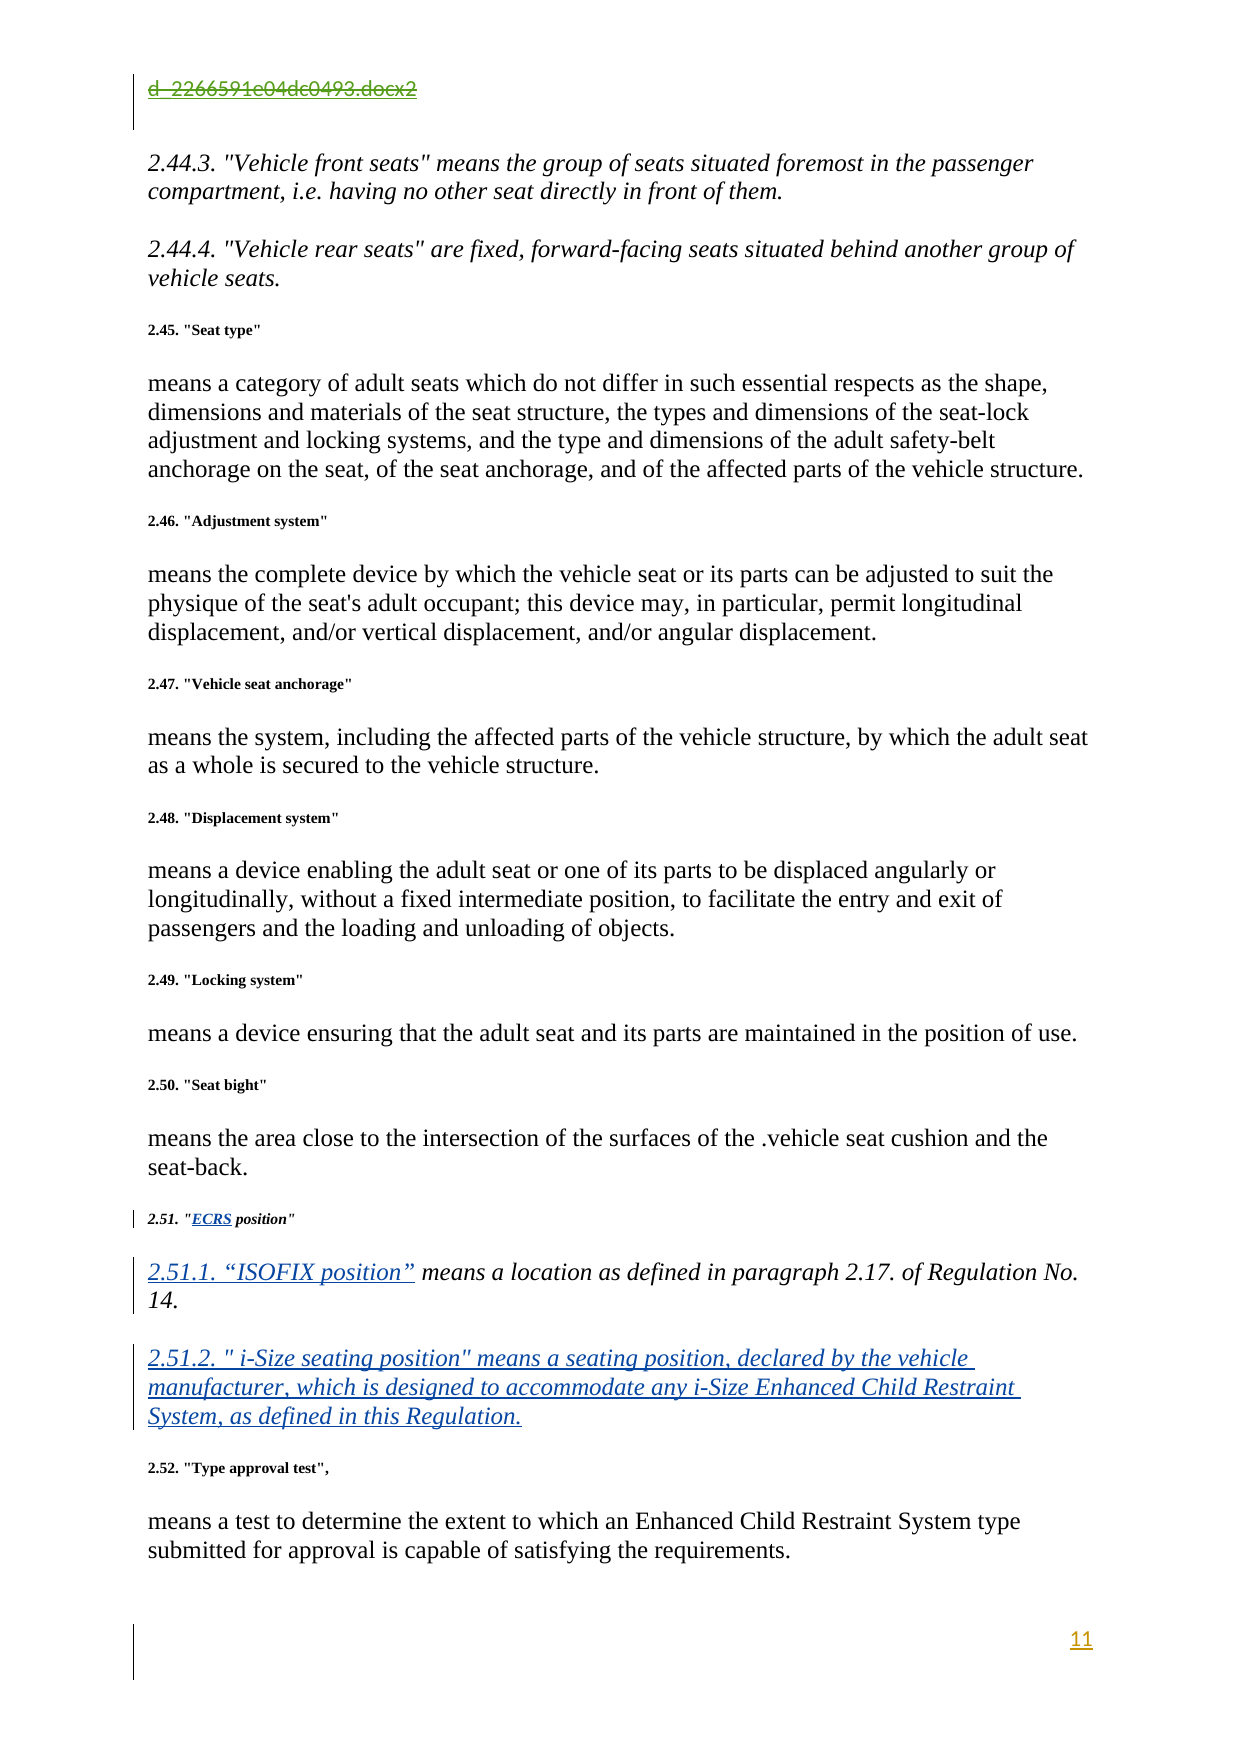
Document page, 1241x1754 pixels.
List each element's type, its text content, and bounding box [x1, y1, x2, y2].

text 2.46. "Adjustment system" [148, 512, 1092, 530]
text means a test to determine the extent to which an Enhanced Child Restraint System type submitted for approval is capable of satisfying the requirements. [148, 1506, 1092, 1563]
text means a category of adult seats which do not differ in such essential respects as the shape, dimensions and materials of the seat structure, the types and dimensions of the seat-lock adjustment and locking systems, and the type and dimensions of the adult safety-belt anchorage on the seat, of the seat anchorage, and of the affected parts of the vehicle structure. [148, 368, 1092, 483]
text means the area close to the intersection of the surfaces of the .vehicle seat cushion and the seat-back. [148, 1123, 1092, 1181]
text 2.48. "Displacement system" [148, 808, 1092, 826]
text 2.44.3. "Vehicle front seats" means the group of seats situated foremost in the passenger compartment, i.e. having no other seat directly in front of them. [148, 148, 1092, 205]
text 2.50. "Seat bight" [148, 1076, 1092, 1094]
text 2.49. "Locking system" [148, 971, 1092, 989]
text means the complete device by which the vehicle seat or its parts can be adjusted to suit the physique of the seat's adult occupant; this device may, in particular, permit longitudinal displacement, and/or vertical displacement, and/or angular displacement. [148, 559, 1092, 646]
text 2.47. "Vehicle seat anchorage" [148, 675, 1092, 693]
text 2.45. "Seat type" [148, 321, 1092, 339]
text 2.44.4. "Vehicle rear seats" are fixed, forward-facing seats situated behind another group of vehicle seats. [148, 234, 1092, 292]
text means a device enabling the adult seat or one of its parts to be displaced angularly or longitudinally, without a fixed intermediate position, to facilitate the entry and exit of passengers and the loading and unloading of objects. [148, 856, 1092, 942]
text 2.52. "Type approval test", [148, 1459, 1092, 1477]
text means a device ensuring that the adult seat and its parts are maintained in the position of use. [148, 1018, 1092, 1047]
text means a location as defined in paragraph 2.17. of Regulation No. 14. [148, 1257, 1092, 1314]
text 2.51. " position" [148, 1210, 1092, 1228]
text means the system, including the affected parts of the vehicle structure, by which the adult seat as a whole is secured to the vehicle structure. [148, 722, 1092, 779]
